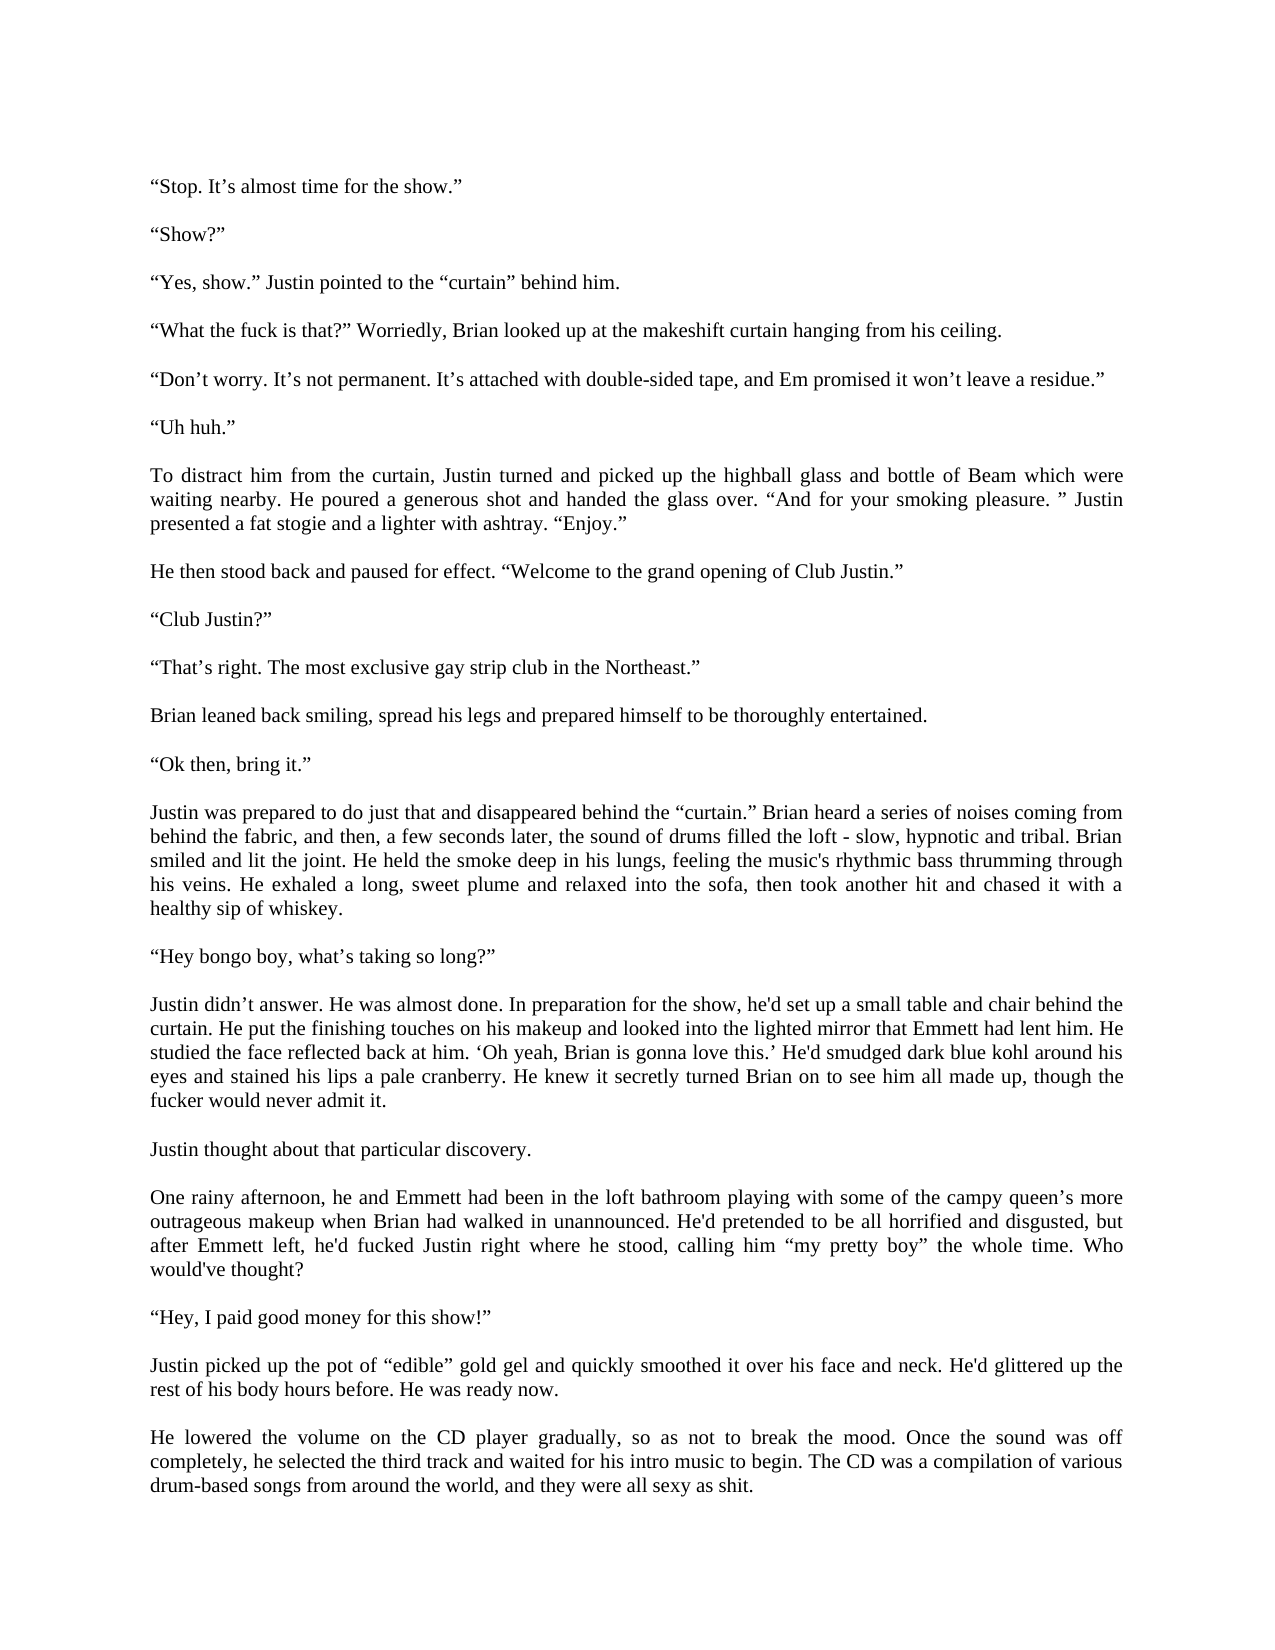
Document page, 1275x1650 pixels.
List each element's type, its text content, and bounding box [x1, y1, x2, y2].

text “Uh huh.” [150, 415, 1125, 439]
text Brian leaned back smiling, spread his legs and prepared himself to be thoroughly entertained. [150, 703, 1125, 727]
text Justin thought about that particular discovery. [150, 1137, 1125, 1161]
text “That’s right. The most exclusive gay strip club in the Northeast.” [150, 655, 1125, 679]
text “Yes, show.” Justin pointed to the “curtain” behind him. [150, 270, 1125, 294]
text Justin didn’t answer. He was almost done. In preparation for the show, he'd set up a small table and chair behind the curtain. He put the finishing touches on his makeup and looked into the lighted mirror that Emmett had lent him. He studied the face reflected back at him. ‘Oh yeah, Brian is gonna love this.’ He'd smudged dark blue kohl around his eyes and stained his lips a pale cranberry. He knew it secretly turned Brian on to see him all made up, though the fucker would never admit it. [150, 992, 1125, 1112]
text “Ok then, bring it.” [150, 752, 1125, 776]
text “Hey bongo boy, what’s taking so long?” [150, 944, 1125, 968]
text One rainy afternoon, he and Emmett had been in the loft bathroom playing with some of the campy queen’s more outrageous makeup when Brian had walked in unannounced. He'd pretended to be all horrified and disgusted, but after Emmett left, he'd fucked Justin right where he stood, calling him “my pretty boy” the whole time. Who would've thought? [150, 1185, 1125, 1281]
text To distract him from the curtain, Justin turned and picked up the highball glass and bottle of Beam which were waiting nearby. He poured a generous shot and handed the glass over. “And for your smoking pleasure. ” Justin presented a fat stogie and a lighter with ashtray. “Enjoy.” [150, 463, 1125, 535]
text “Club Justin?” [150, 607, 1125, 631]
text He then stood back and paused for effect. “Welcome to the grand opening of Club Justin.” [150, 559, 1125, 583]
text He lowered the volume on the CD player gradually, so as not to break the mood. Once the sound was off completely, he selected the third track and waited for his intro music to begin. The CD was a compilation of various drum-based songs from around the world, and they were all sexy as shit. [150, 1425, 1125, 1497]
text “Show?” [150, 222, 1125, 246]
text “Hey, I paid good money for this show!” [150, 1305, 1125, 1329]
text “Stop. It’s almost time for the show.” [150, 174, 1125, 198]
text “Don’t worry. It’s not permanent. It’s attached with double-sided tape, and Em promised it won’t leave a residue.” [150, 367, 1125, 391]
text Justin was prepared to do just that and disappeared behind the “curtain.” Brian heard a series of noises coming from behind the fabric, and then, a few seconds later, the sound of drums filled the loft - slow, hypnotic and tribal. Brian smiled and lit the joint. He held the smoke deep in his lungs, feeling the music's rhythmic bass thrumming through his veins. He exhaled a long, sweet plume and relaxed into the sofa, then took another hit and chased it with a healthy sip of whiskey. [150, 800, 1125, 920]
text Justin picked up the pot of “edible” gold gel and quickly smoothed it over his face and neck. He'd glittered up the rest of his body hours before. He was ready now. [150, 1353, 1125, 1401]
text “What the fuck is that?” Worriedly, Brian looked up at the makeshift curtain hanging from his ceiling. [150, 318, 1125, 342]
